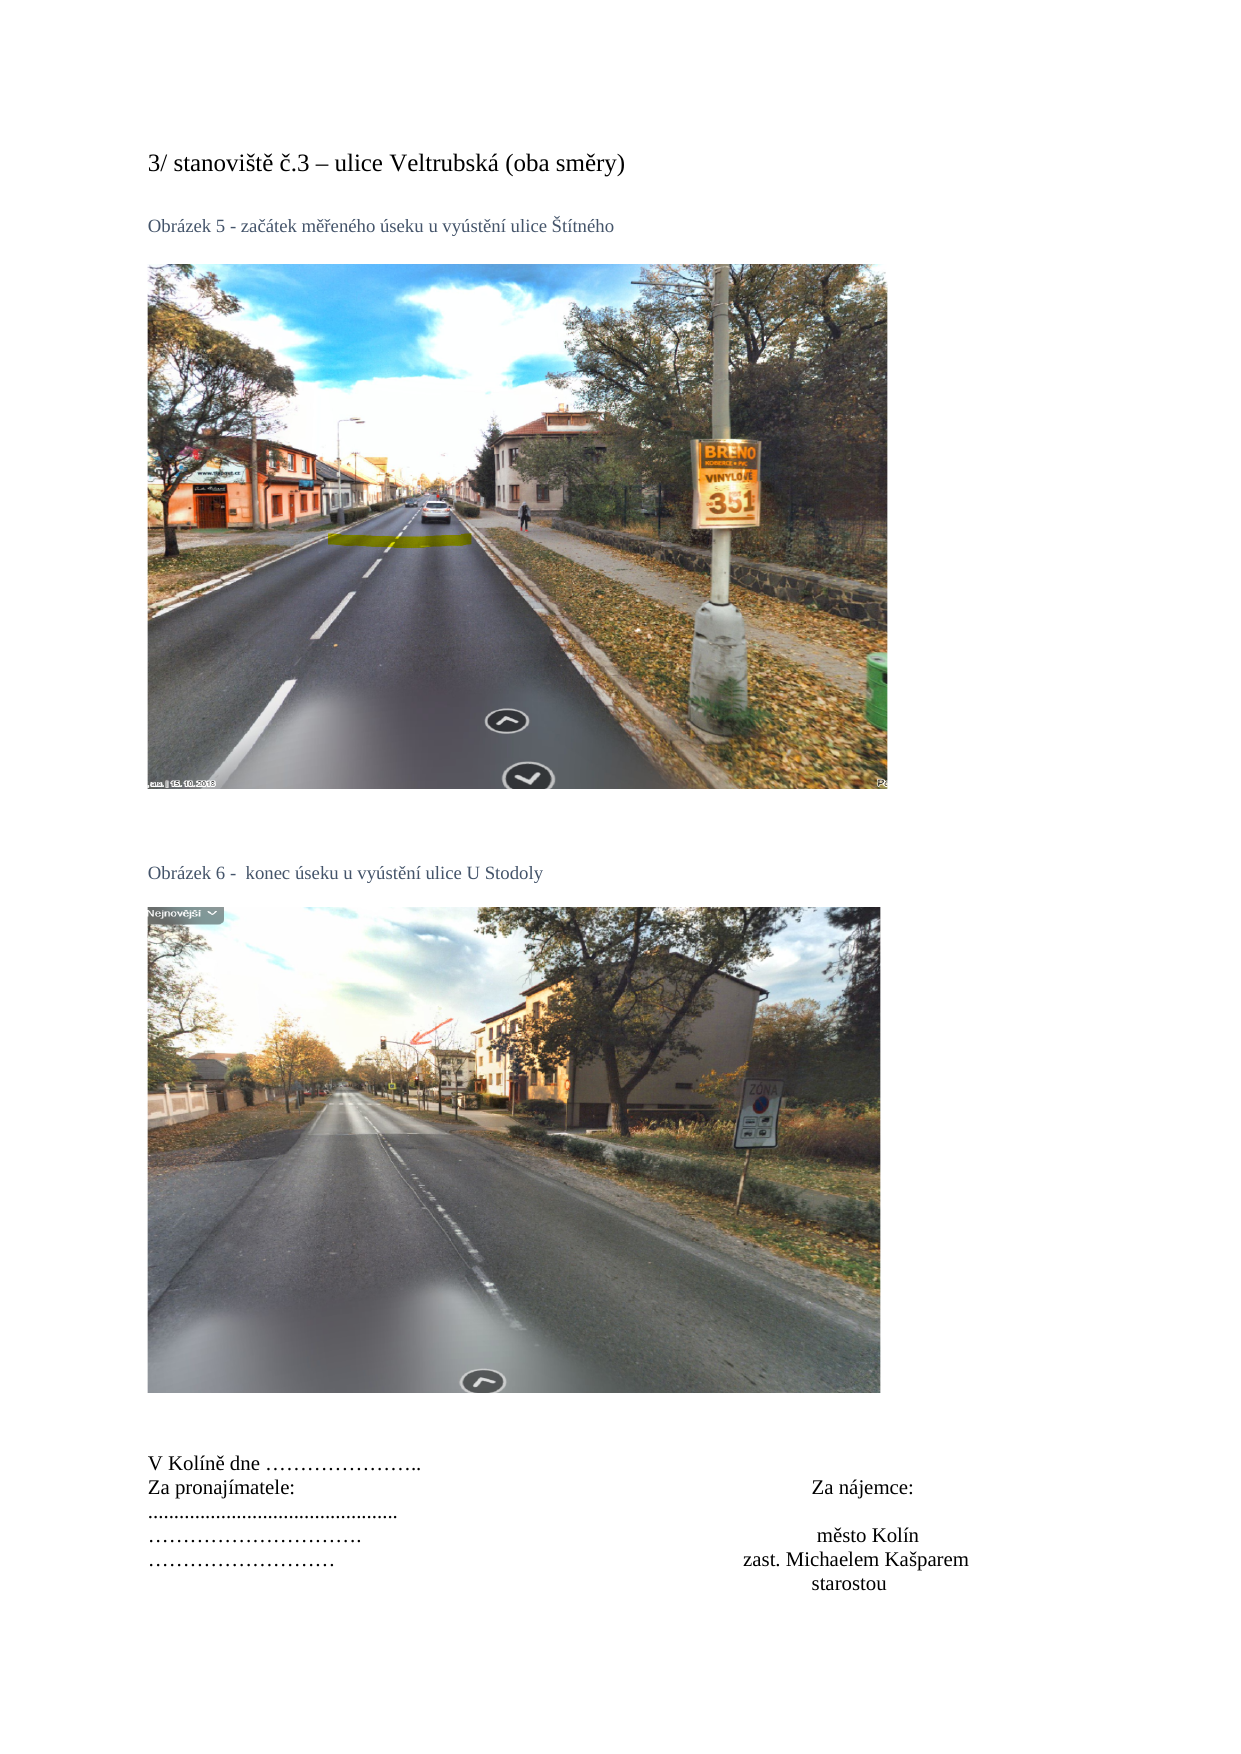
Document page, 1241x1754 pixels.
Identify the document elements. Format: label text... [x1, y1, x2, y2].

text Obrázek 6 - konec úseku u vyústění ulice U Stodoly [148, 862, 1093, 883]
text Obrázek 5 - začátek měřeného úseku u vyústění ulice Štítného [148, 215, 1093, 236]
text ................................................ [148, 1499, 1093, 1523]
text Za pronajímatele: Za nájemce: [148, 1475, 1093, 1499]
text ……………………… zast. Michaelem Kašparem [148, 1547, 1093, 1571]
picture [147, 264, 888, 789]
text V Kolíně dne ………………….. [148, 1451, 1093, 1475]
text starostou [738, 1571, 1093, 1595]
text …………………………. město Kolín [148, 1523, 1093, 1547]
text 3/ stanoviště č.3 – ulice Veltrubská (oba směry) [148, 148, 1093, 176]
picture [147, 907, 881, 1393]
